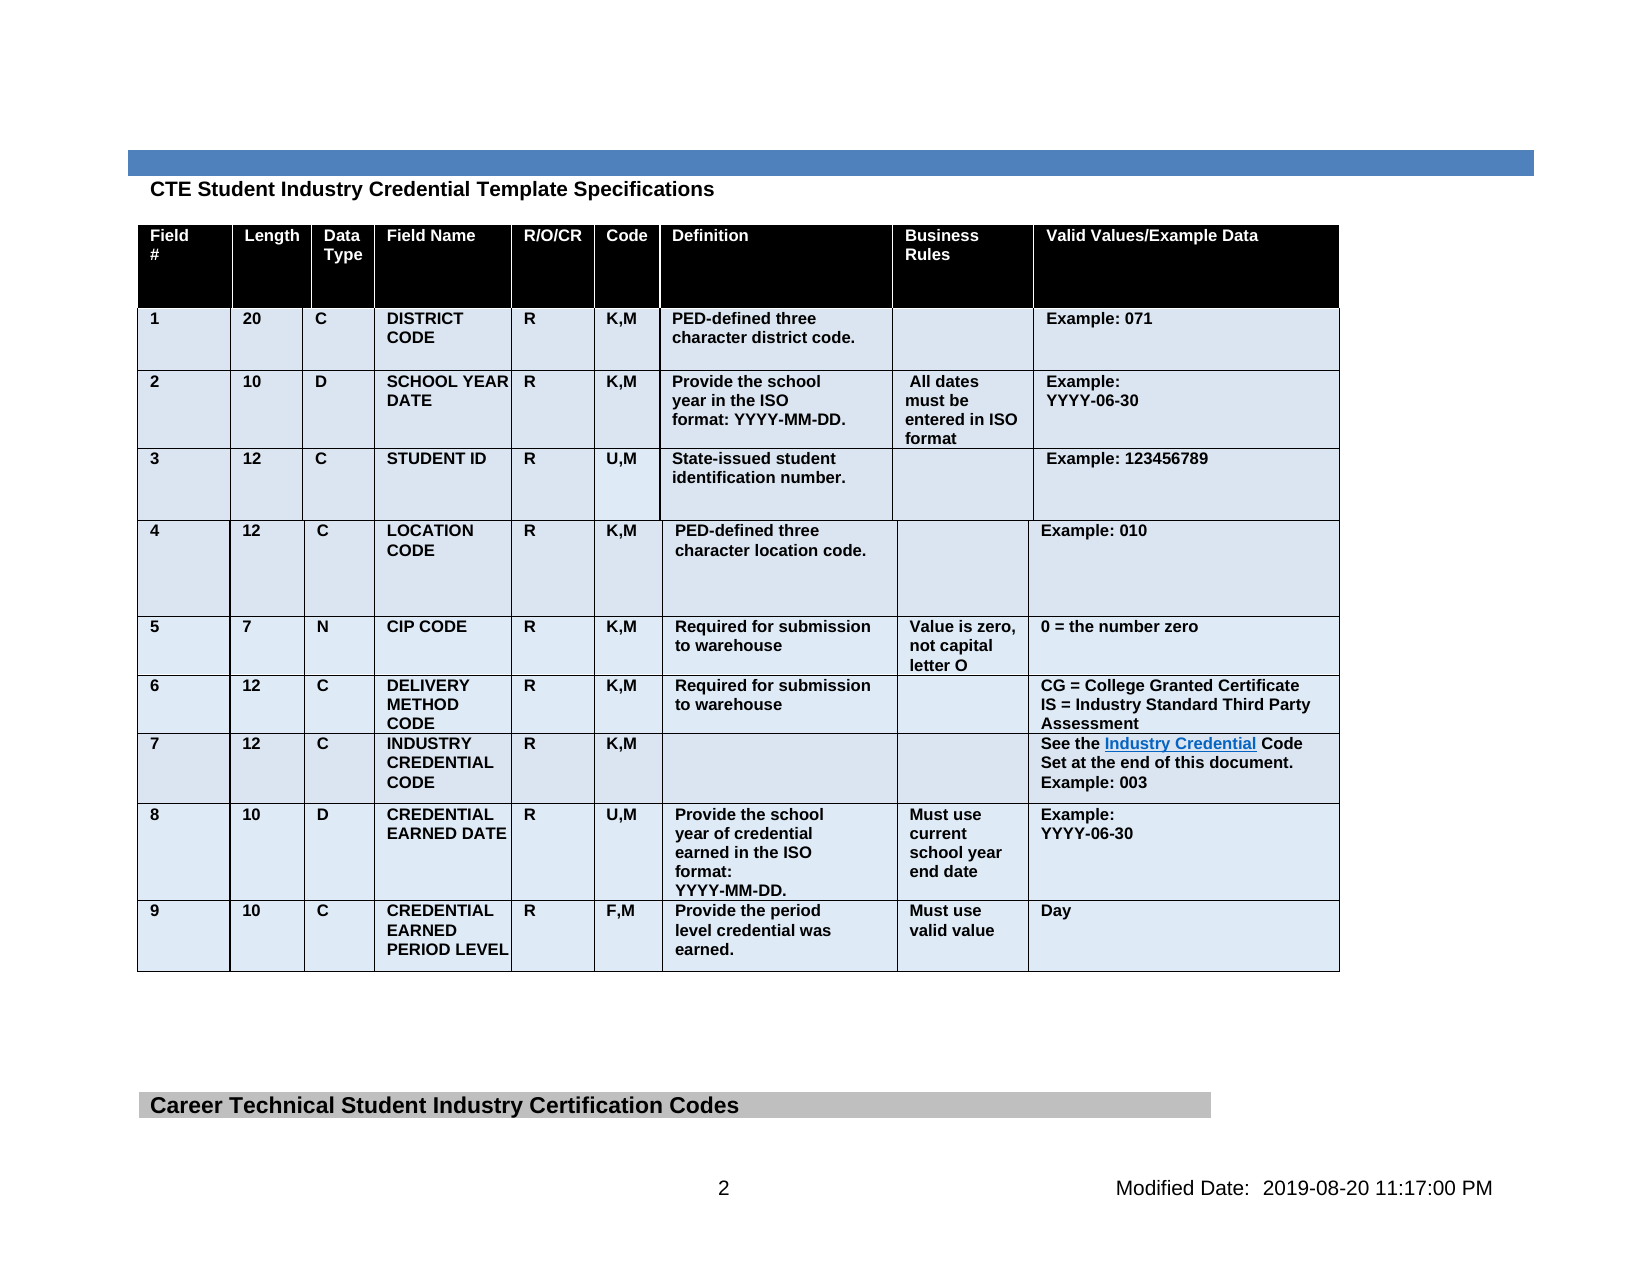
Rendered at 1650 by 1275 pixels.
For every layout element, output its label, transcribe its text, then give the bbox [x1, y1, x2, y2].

table_cell [898, 521, 1028, 616]
table_cell Example: 010 [1029, 521, 1339, 616]
table_header Career Technical Student Industry Certification Codes [139, 1092, 1211, 1118]
table_header Field # [138, 225, 232, 308]
table_cell N [305, 617, 374, 674]
table_cell CREDENTIAL EARNED DATE [375, 804, 511, 900]
table_cell INDUSTRY CREDENTIAL CODE [375, 734, 511, 803]
table_cell 12 [231, 676, 304, 733]
table_cell K,M [595, 734, 662, 803]
table_cell 4 [138, 521, 229, 616]
table_cell 1 [138, 309, 230, 370]
table_cell K,M [595, 617, 662, 674]
table_header Field Name [375, 225, 511, 308]
table_cell Example: YYYY-06-30 [1029, 804, 1339, 900]
table_cell R [512, 804, 594, 900]
table_cell SCHOOL YEAR DATE [375, 371, 511, 448]
table_header R/O/CR [512, 225, 594, 308]
table_cell Example: YYYY-06-30 [1034, 371, 1339, 448]
table_header [128, 150, 1534, 176]
table_cell 2 [138, 371, 230, 448]
table_cell Example: 123456789 [1034, 449, 1339, 520]
table_cell K,M [595, 521, 662, 616]
table_cell Value is zero, not capital letter O [898, 617, 1028, 674]
table_cell STUDENT ID [375, 449, 511, 520]
table_cell F,M [595, 901, 662, 971]
table_cell 5 [138, 617, 229, 674]
table_cell R [512, 617, 594, 674]
table_cell Example: 071 [1034, 309, 1339, 370]
table_cell Required for submission to warehouse [663, 676, 897, 733]
table_cell CREDENTIAL EARNED PERIOD LEVEL [375, 901, 511, 971]
table_header Business Rules [893, 225, 1033, 308]
table_cell All dates must be entered in ISO format [893, 371, 1033, 448]
table_header Length [233, 225, 311, 308]
table_cell 10 [231, 901, 304, 971]
table_cell DELIVERY METHOD CODE [375, 676, 511, 733]
table_cell [663, 734, 897, 803]
table_cell See the Industry Credential Code Set at the end of this document. Example: 003 [1029, 734, 1339, 803]
table_cell 12 [231, 449, 302, 520]
table_cell R [512, 901, 594, 971]
table_cell D [305, 804, 374, 900]
table_cell 9 [138, 901, 229, 971]
table_cell U,M [595, 449, 659, 520]
table_header Data Type [312, 225, 374, 308]
table_cell K,M [595, 371, 659, 448]
table_cell 7 [231, 617, 304, 674]
table_cell 12 [231, 521, 304, 616]
table_cell C [305, 521, 374, 616]
table_cell PED-defined three character location code. [663, 521, 897, 616]
table_cell C [305, 676, 374, 733]
table_cell Provide the school year of credential earned in the ISO format: YYYY-MM-DD. [663, 804, 897, 900]
table_cell 10 [231, 804, 304, 900]
text CTE Student Industry Credential Template Specifications [150, 176, 1468, 200]
table_cell R [512, 521, 594, 616]
table_cell [898, 676, 1028, 733]
table_cell DISTRICT CODE [375, 309, 511, 370]
table_cell 10 [231, 371, 302, 448]
table_cell K,M [595, 309, 659, 370]
table_cell 8 [138, 804, 229, 900]
table_cell C [303, 449, 374, 520]
table_cell LOCATION CODE [375, 521, 511, 616]
table_cell CIP CODE [375, 617, 511, 674]
table_cell R [512, 449, 594, 520]
table_cell D [303, 371, 374, 448]
table_cell State-issued student identification number. [661, 449, 892, 520]
table_cell PED-defined three character district code. [661, 309, 892, 370]
table_cell 7 [138, 734, 229, 803]
table_cell U,M [595, 804, 662, 900]
table_cell 6 [138, 676, 229, 733]
table_cell 20 [231, 309, 302, 370]
table_cell Provide the period level credential was earned. [663, 901, 897, 971]
table_cell R [512, 734, 594, 803]
table_cell R [512, 676, 594, 733]
table_cell K,M [595, 676, 662, 733]
table_cell Must use valid value [898, 901, 1028, 971]
table_cell CG = College Granted Certificate IS = Industry Standard Third Party Assessment [1029, 676, 1339, 733]
table_cell C [305, 734, 374, 803]
table_cell Day [1029, 901, 1339, 971]
table_cell Required for submission to warehouse [663, 617, 897, 674]
table_cell 12 [231, 734, 304, 803]
table_cell R [512, 309, 594, 370]
table_header Code [595, 225, 659, 308]
table_cell [898, 734, 1028, 803]
table_cell C [305, 901, 374, 971]
table_cell [893, 449, 1033, 520]
table_cell Provide the school year in the ISO format: YYYY-MM-DD. [661, 371, 892, 448]
table_header Valid Values/Example Data [1034, 225, 1339, 308]
table_cell R [512, 371, 594, 448]
table_cell 0 = the number zero [1029, 617, 1339, 674]
table_header Definition [661, 225, 892, 308]
table_cell C [303, 309, 374, 370]
table_cell [893, 309, 1033, 370]
table_cell 3 [138, 449, 230, 520]
table_cell Must use current school year end date [898, 804, 1028, 900]
